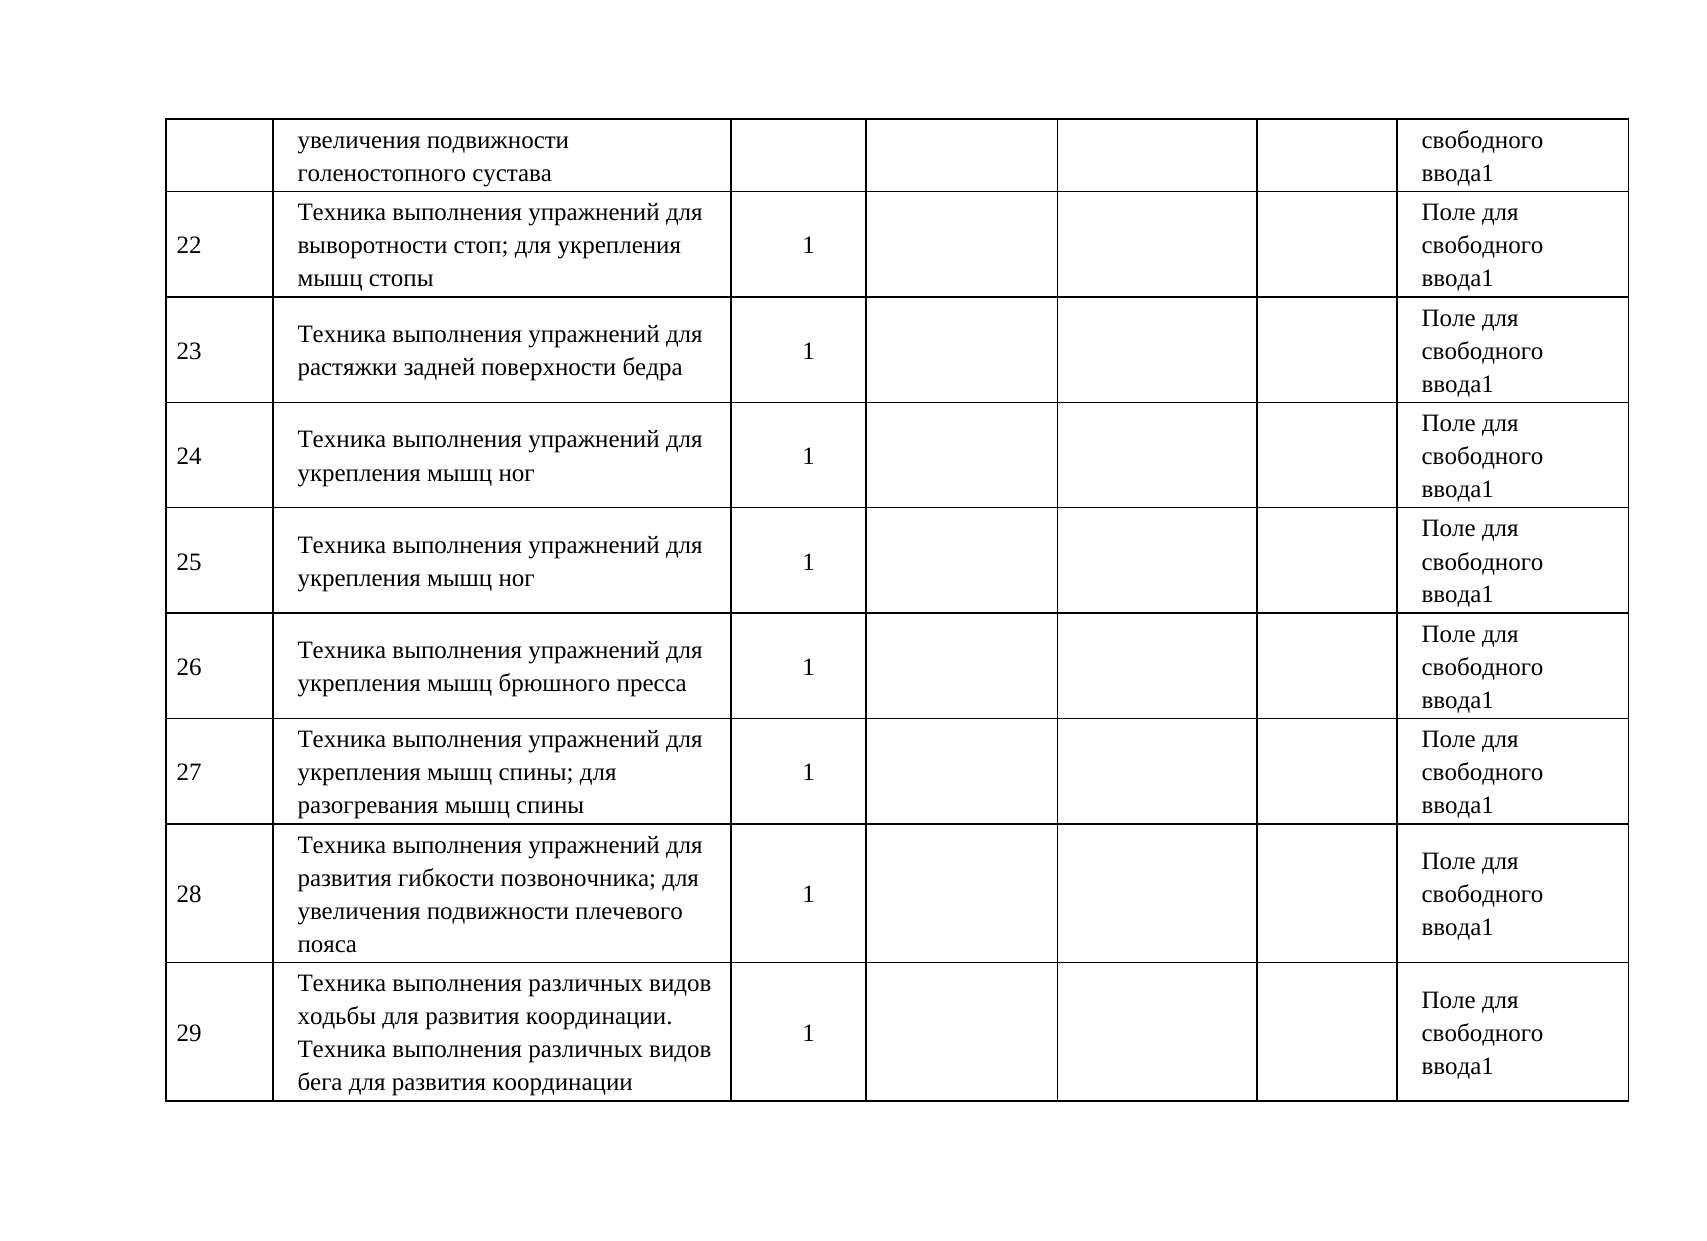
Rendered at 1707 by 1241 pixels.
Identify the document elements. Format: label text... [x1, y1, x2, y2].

table_cell [1258, 614, 1396, 718]
table_cell [867, 298, 1057, 401]
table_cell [1398, 120, 1628, 191]
table_cell [1058, 298, 1256, 401]
table_cell [867, 120, 1057, 191]
table_cell 26 [167, 614, 272, 718]
table_cell 1 [732, 614, 865, 718]
table_cell [867, 825, 1057, 961]
table_cell 1 [732, 298, 865, 401]
table_cell [1258, 963, 1396, 1100]
table_cell [867, 508, 1057, 612]
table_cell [1398, 963, 1628, 1100]
table_cell Поле для свободного ввода1 [1398, 508, 1628, 612]
table_cell [1258, 719, 1396, 823]
table_cell [1258, 298, 1396, 401]
table_cell [1058, 192, 1256, 296]
table_cell Поле для свободного ввода1 [1398, 192, 1628, 296]
table_cell [1058, 508, 1256, 612]
table_cell [1258, 508, 1396, 612]
table_cell Поле для свободного ввода1 [1398, 825, 1628, 961]
table_cell [1258, 403, 1396, 507]
table_cell 1 [732, 719, 865, 823]
table_cell [1058, 403, 1256, 507]
table_cell [1058, 120, 1256, 191]
table_cell Техника выполнения упражнений для выворотности стоп; для укрепления мышц стопы [274, 192, 730, 296]
table_cell [867, 614, 1057, 718]
table_cell [1058, 825, 1256, 961]
table_cell 22 [167, 192, 272, 296]
table_cell Поле для свободного ввода1 [1398, 298, 1628, 401]
table_cell 25 [167, 508, 272, 612]
table_cell Поле для свободного ввода1 [1398, 614, 1628, 718]
table_cell Поле для свободного ввода1 [1398, 403, 1628, 507]
table_cell Техника выполнения упражнений для укрепления мышц ног [274, 403, 730, 507]
table_cell [1058, 963, 1256, 1100]
table_cell 27 [167, 719, 272, 823]
table_cell 1 [732, 508, 865, 612]
table_cell 28 [167, 825, 272, 961]
table_cell [1058, 614, 1256, 718]
table_cell Техника выполнения упражнений для укрепления мышц спины; для разогревания мышц спины [274, 719, 730, 823]
table_cell 21 [167, 120, 272, 191]
table_cell [867, 963, 1057, 1100]
table_cell [867, 192, 1057, 296]
table_cell Техника выполнения упражнений для укрепления мышц ног [274, 508, 730, 612]
table_cell 1 [732, 192, 865, 296]
table_cell 29 [167, 963, 272, 1100]
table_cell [274, 120, 730, 191]
table_cell 1 [732, 403, 865, 507]
table_cell 23 [167, 298, 272, 401]
table_cell [867, 719, 1057, 823]
table_cell [1058, 719, 1256, 823]
table_cell [867, 403, 1057, 507]
table_cell 1 [732, 825, 865, 961]
table_cell Техника выполнения различных видов ходьбы для развития координации. Техника выполнения различных видов бега для развития координации [274, 963, 730, 1100]
table_cell [1258, 120, 1396, 191]
table_cell Поле для свободного ввода1 [1398, 719, 1628, 823]
table_cell 1 [732, 963, 865, 1100]
table_cell 24 [167, 403, 272, 507]
table_cell 1 [732, 120, 865, 191]
table_cell [1258, 192, 1396, 296]
table_cell Техника выполнения упражнений для развития гибкости позвоночника; для увеличения подвижности плечевого пояса [274, 825, 730, 961]
table_cell [1258, 825, 1396, 961]
table_cell Техника выполнения упражнений для растяжки задней поверхности бедра [274, 298, 730, 401]
table_cell Техника выполнения упражнений для укрепления мышц брюшного пресса [274, 614, 730, 718]
